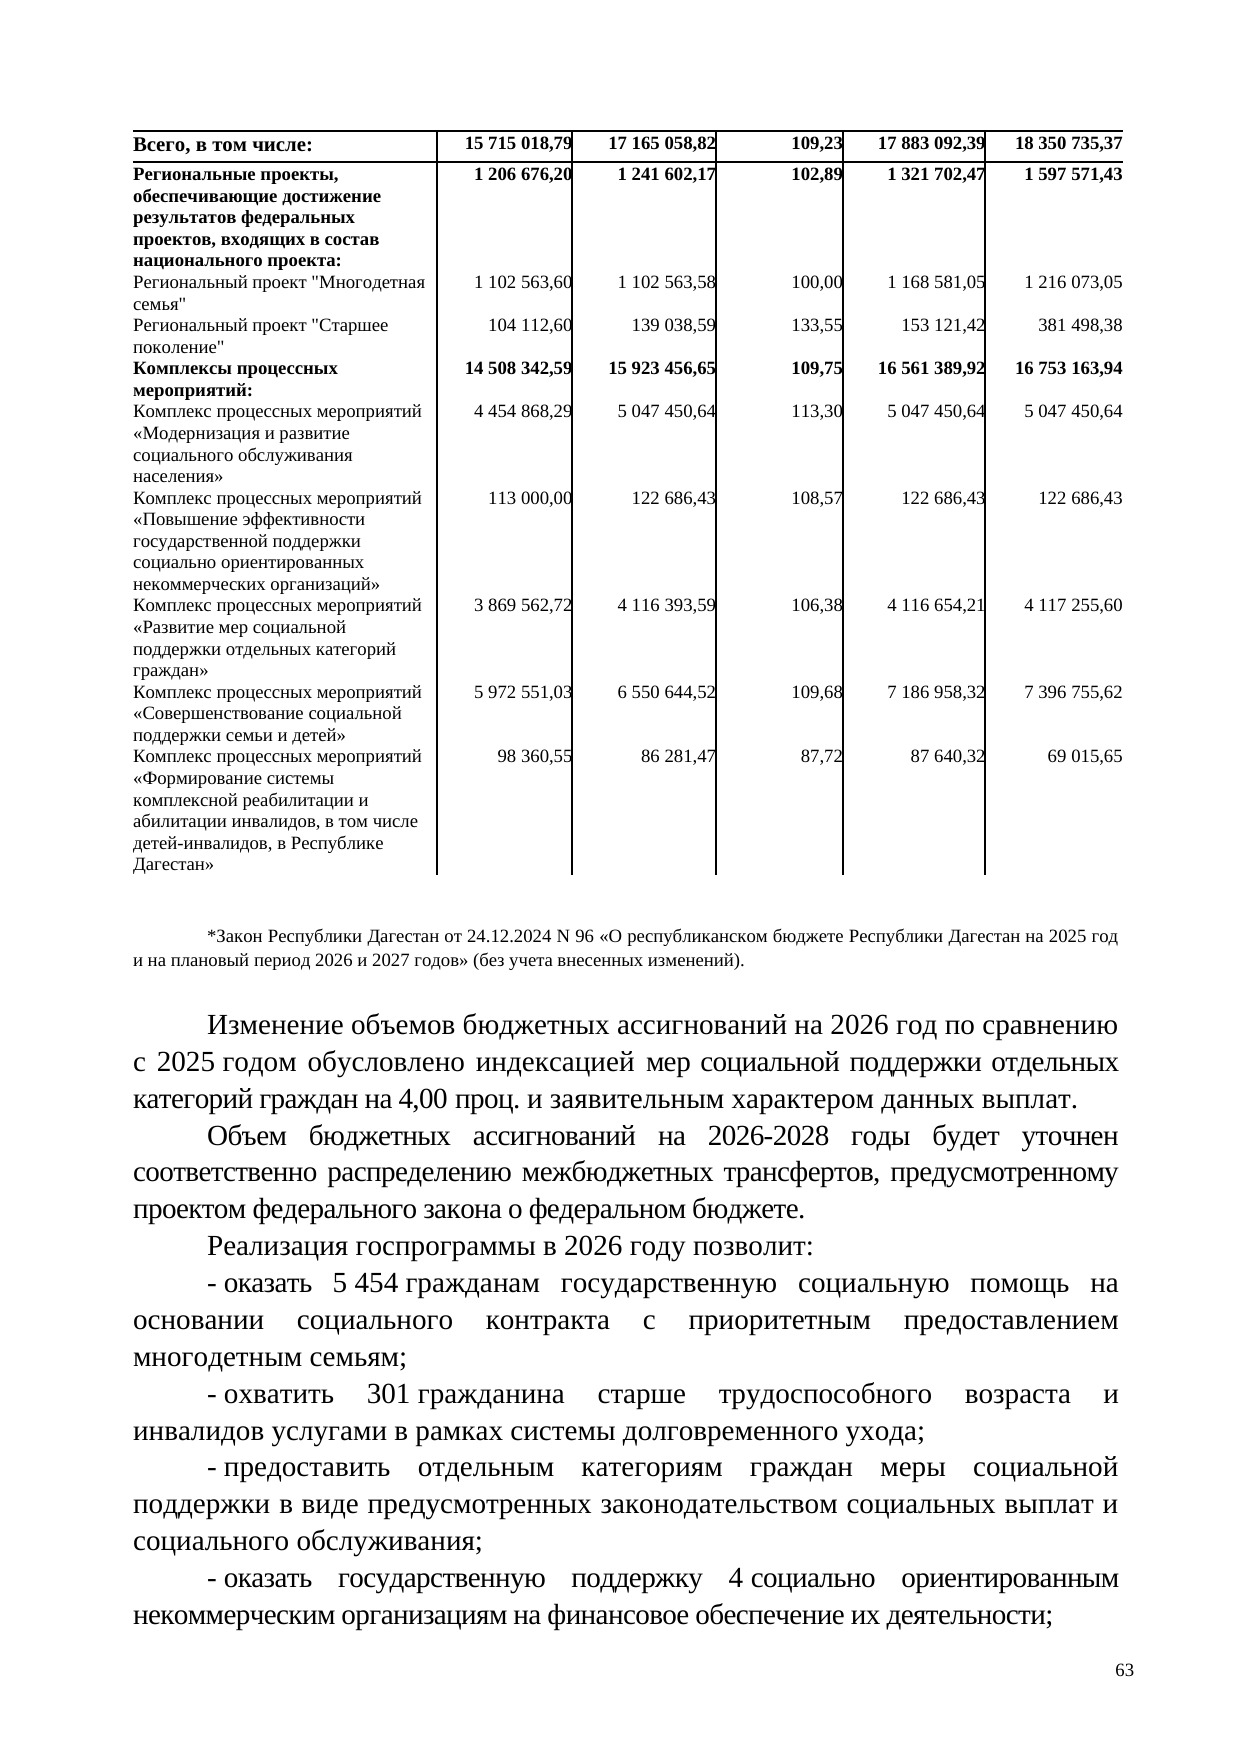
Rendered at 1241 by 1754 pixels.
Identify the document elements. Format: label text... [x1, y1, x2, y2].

text *Закон Республики Дагестан от 24.12.2024 N 96 «О республиканском бюджете Республики Дагестан на 2025 год и на плановый период 2026 и 2027 годов» (без учета внесенных изменений). [133, 925, 1119, 971]
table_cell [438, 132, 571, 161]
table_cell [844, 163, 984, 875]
text - оказать 5 454 гражданам государственную социальную помощь на основании социального контракта с приоритетным предоставлением многодетным семьям; [133, 1265, 1119, 1372]
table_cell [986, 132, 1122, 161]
text Изменение объемов бюджетных ассигнований на 2026 год по сравнению с 2025 годом обусловлено индексацией мер социальной поддержки отдельных категорий граждан на 4,00 проц. и заявительным характером данных выплат. [133, 1007, 1119, 1114]
text Объем бюджетных ассигнований на 2026-2028 годы будет уточнен соответственно распределению межбюджетных трансфертов, предусмотренному проектом федерального закона о федеральном бюджете. [133, 1118, 1119, 1225]
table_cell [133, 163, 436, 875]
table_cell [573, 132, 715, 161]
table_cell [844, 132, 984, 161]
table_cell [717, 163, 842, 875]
text - предоставить отдельным категориям граждан меры социальной поддержки в виде предусмотренных законодательством социальных выплат и социального обслуживания; [133, 1449, 1119, 1557]
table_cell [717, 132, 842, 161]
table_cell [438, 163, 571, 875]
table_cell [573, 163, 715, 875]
text - охватить 301 гражданина старше трудоспособного возраста и инвалидов услугами в рамках системы долговременного ухода; [133, 1376, 1119, 1446]
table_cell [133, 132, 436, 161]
text Реализация госпрограммы в 2026 году позволит: [133, 1228, 1119, 1262]
text - оказать государственную поддержку 4 социально ориентированным некоммерческим организациям на финансовое обеспечение их деятельности; [133, 1560, 1119, 1631]
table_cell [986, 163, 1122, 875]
